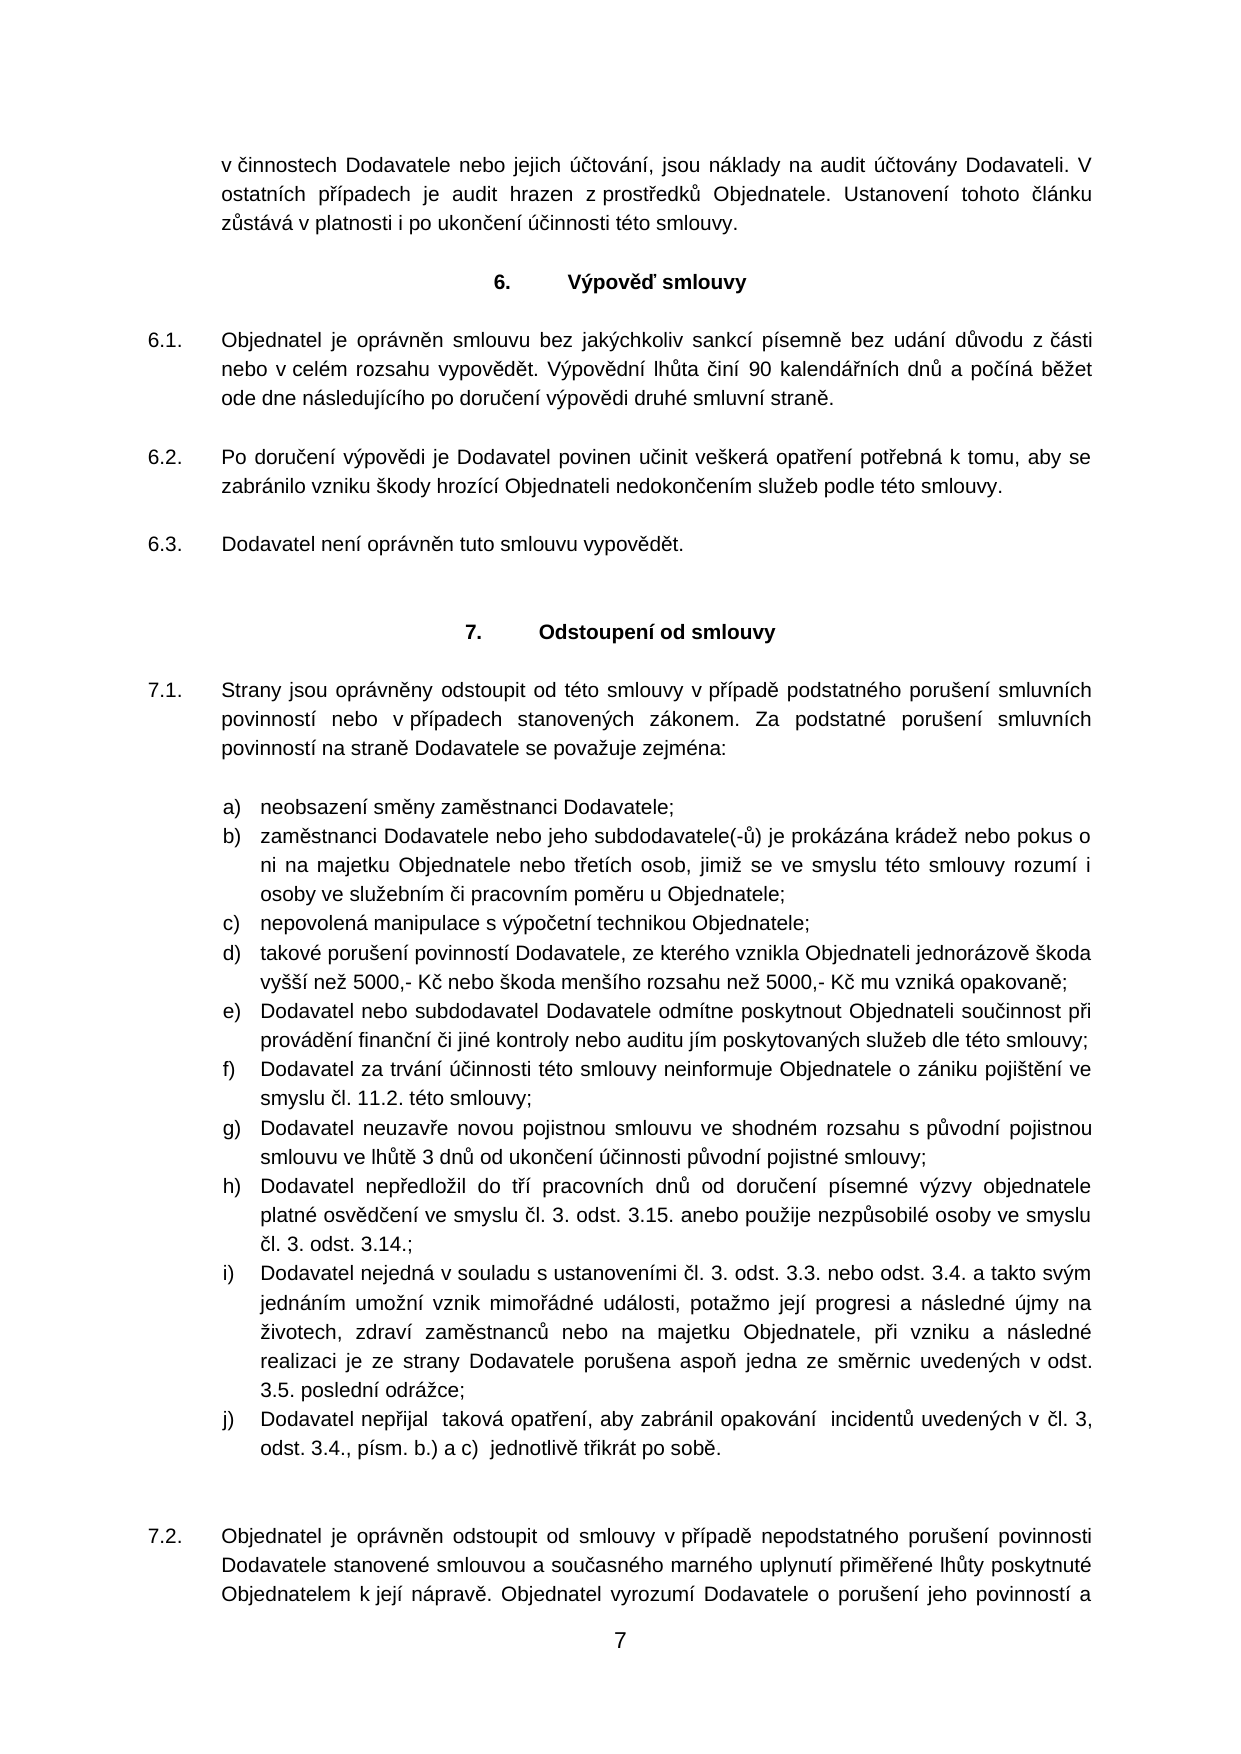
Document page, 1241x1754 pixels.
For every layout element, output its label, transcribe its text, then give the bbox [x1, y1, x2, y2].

text 6.1. Objednatel je oprávněn smlouvu bez jakýchkoliv sankcí písemně bez udání důvodu z části nebo v celém rozsahu vypovědět. Výpovědní lhůta činí 90 kalendářních dnů a počíná běžet ode dne následujícího po doručení výpovědi druhé smluvní straně. [148, 323, 1092, 410]
list Dodavatel neuzavře novou pojistnou smlouvu ve shodném rozsahu s původní pojistnou smlouvu ve lhůtě 3 dnů od ukončení účinnosti původní pojistné smlouvy; [223, 1110, 1092, 1168]
text 6. Výpověď smlouvy [148, 264, 1092, 293]
text 7.1. Strany jsou oprávněny odstoupit od této smlouvy v případě podstatného porušení smluvních povinností nebo v případech stanovených zákonem. Za podstatné porušení smluvních povinností na straně Dodavatele se považuje zejména: [148, 673, 1092, 760]
list Dodavatel nepředložil do tří pracovních dnů od doručení písemné výzvy objednatele platné osvědčení ve smyslu čl. 3. odst. 3.15. anebo použije nezpůsobilé osoby ve smyslu čl. 3. odst. 3.14.; [223, 1168, 1092, 1256]
list takové porušení povinností Dodavatele, ze kterého vznikla Objednateli jednorázově škoda vyšší než 5000,- Kč nebo škoda menšího rozsahu než 5000,- Kč mu vzniká opakovaně; [223, 935, 1092, 993]
list zaměstnanci Dodavatele nebo jeho subdodavatele(-ů) je prokázána krádež nebo pokus o ni na majetku Objednatele nebo třetích osob, jimiž se ve smyslu této smlouvy rozumí i osoby ve služebním či pracovním poměru u Objednatele; [223, 818, 1092, 906]
text 6.3. Dodavatel není oprávněn tuto smlouvu vypovědět. [148, 527, 1092, 556]
list neobsazení směny zaměstnanci Dodavatele; [223, 789, 1092, 818]
list Dodavatel nepřijal taková opatření, aby zabránil opakování incidentů uvedených v čl. 3, odst. 3.4., písm. b.) a c) jednotlivě třikrát po sobě. [223, 1402, 1092, 1460]
text 6.2. Po doručení výpovědi je Dodavatel povinen učinit veškerá opatření potřebná k tomu, aby se zabránilo vzniku škody hrozící Objednateli nedokončením služeb podle této smlouvy. [148, 439, 1092, 498]
list Dodavatel nebo subdodavatel Dodavatele odmítne poskytnout Objednateli součinnost při provádění finanční či jiné kontroly nebo auditu jím poskytovaných služeb dle této smlouvy; [223, 993, 1092, 1052]
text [148, 1518, 1092, 1606]
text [148, 148, 1092, 235]
list Dodavatel nejedná v souladu s ustanoveními čl. 3. odst. 3.3. nebo odst. 3.4. a takto svým jednáním umožní vznik mimořádné události, potažmo její progresi a následné újmy na životech, zdraví zaměstnanců nebo na majetku Objednatele, při vzniku a následné realizaci je ze strany Dodavatele porušena aspoň jedna ze směrnic uvedených v odst. 3.5. poslední odrážce; [223, 1256, 1092, 1402]
text 7. Odstoupení od smlouvy [148, 614, 1092, 643]
list Dodavatel za trvání účinnosti této smlouvy nermuje Objednatele o zániku pojištění ve smyslu čl. 11.2. této smlouvy; [223, 1052, 1092, 1110]
list nepovolená manipulace s výpočetní technikou Objednatele; [223, 906, 1092, 935]
